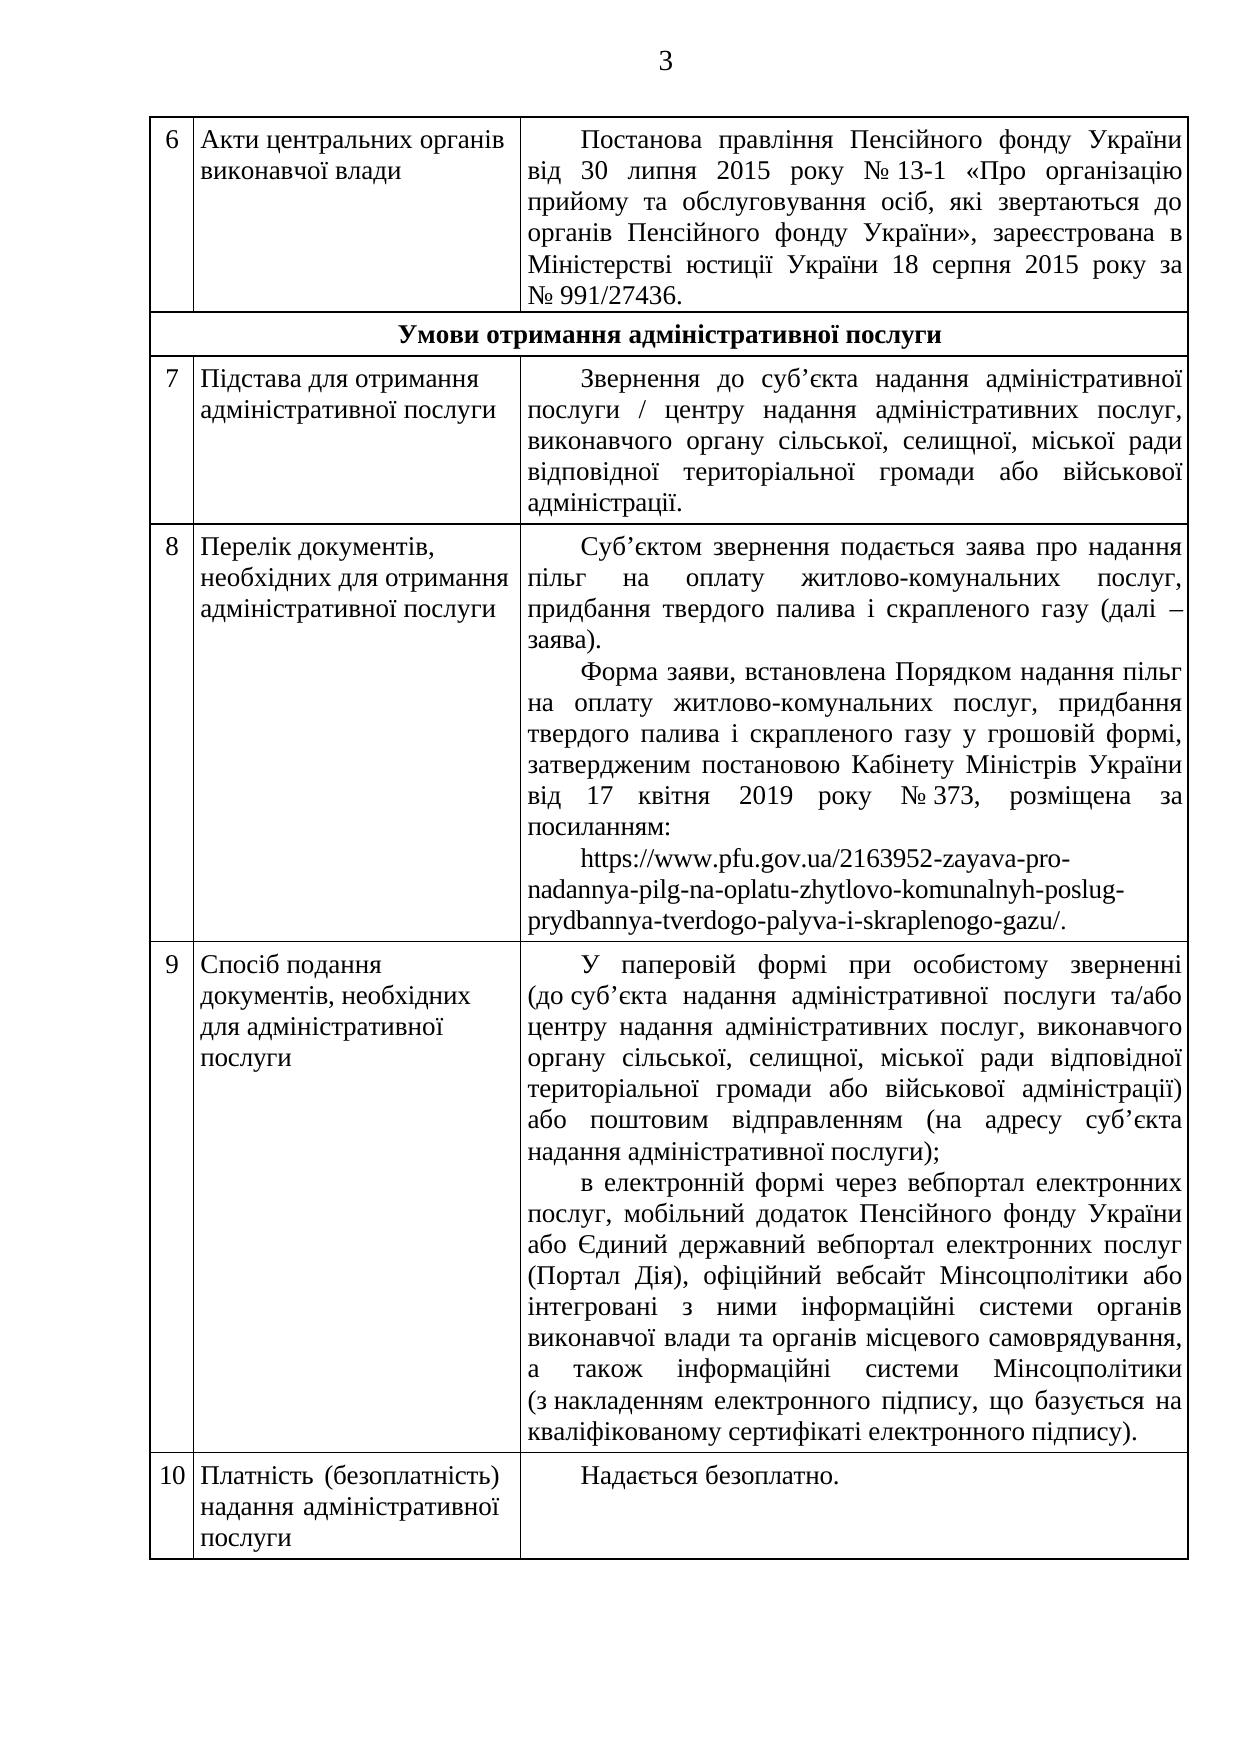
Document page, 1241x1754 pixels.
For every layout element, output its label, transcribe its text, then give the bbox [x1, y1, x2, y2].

table_cell У паперовій формі при особистому зверненні (до суб’єкта надання адміністративної послуги та/або центру надання адміністративних послуг, виконавчого органу сільської, селищної, міської ради відповідної територіальної громади або військової адміністрації) або поштовим відправленням (на адресу суб’єкта надання адміністративної послуги); в електронній формі через вебпортал електронних послуг, мобільний додаток Пенсійного фонду України або Єдиний державний вебпортал електронних послуг (Портал Дія), офіційний вебсайт Мінсоцполітики або інтегровані з ними інформаційні системи органів виконавчої влади та органів місцевого самоврядування, а також інформаційні системи Мінсоцполітики (з накладенням електронного підпису, що базується на кваліфікованому сертифікаті електронного підпису). [521, 942, 1187, 1452]
table_cell Платність (безоплатність) надання адміністративної послуги [194, 1453, 520, 1558]
table_header 6 [151, 118, 193, 311]
table_cell 10 [151, 1453, 193, 1558]
table_cell 9 [151, 942, 193, 1452]
table_cell 7 [151, 357, 193, 523]
table_header Постанова правління Пенсійного фонду України від 30 липня 2015 року № 13-1 «Про організацію прийому та обслуговування осіб, які звертаються до органів Пенсійного фонду України», зареєстрована в Міністерстві юстиції України 18 серпня 2015 року за № 991/27436. [521, 118, 1187, 311]
table_header Акти центральних органів виконавчої влади [194, 118, 520, 311]
table_cell Надається безоплатно. [521, 1453, 1187, 1558]
table_cell Підстава для отримання адміністративної послуги [194, 357, 520, 523]
table_cell Перелік документів, необхідних для отримання адміністративної послуги [194, 525, 520, 941]
table_cell 8 [151, 525, 193, 941]
table_cell Звернення до суб’єкта надання адміністративної послуги / центру надання адміністративних послуг, виконавчого органу сільської, селищної, міської ради відповідної територіальної громади або військової адміністрації. [521, 357, 1187, 523]
table_cell Умови отримання адміністративної послуги [151, 313, 1187, 355]
table_cell Спосіб подання документів, необхідних для адміністративної послуги [194, 942, 520, 1452]
table_cell Суб’єктом звернення подається заява про надання пільг на оплату житлово-комунальних послуг, придбання твердого палива і скрапленого газу (далі – заява). Форма заяви, встановлена Порядком надання пільг на оплату житлово-комунальних послуг, придбання твердого палива і скрапленого газу у грошовій формі, затвердженим постановою Кабінету Міністрів України від 17 квітня 2019 року № 373, розміщена за посиланням: https://www.pfu.gov.ua/2163952-zayava-pro- nadannya-pilg-na-oplatu-zhytlovo-komunalnyh-poslug- prydbannya-tverdogo-palyva-i-skraplenogo-gazu/. [521, 525, 1187, 941]
